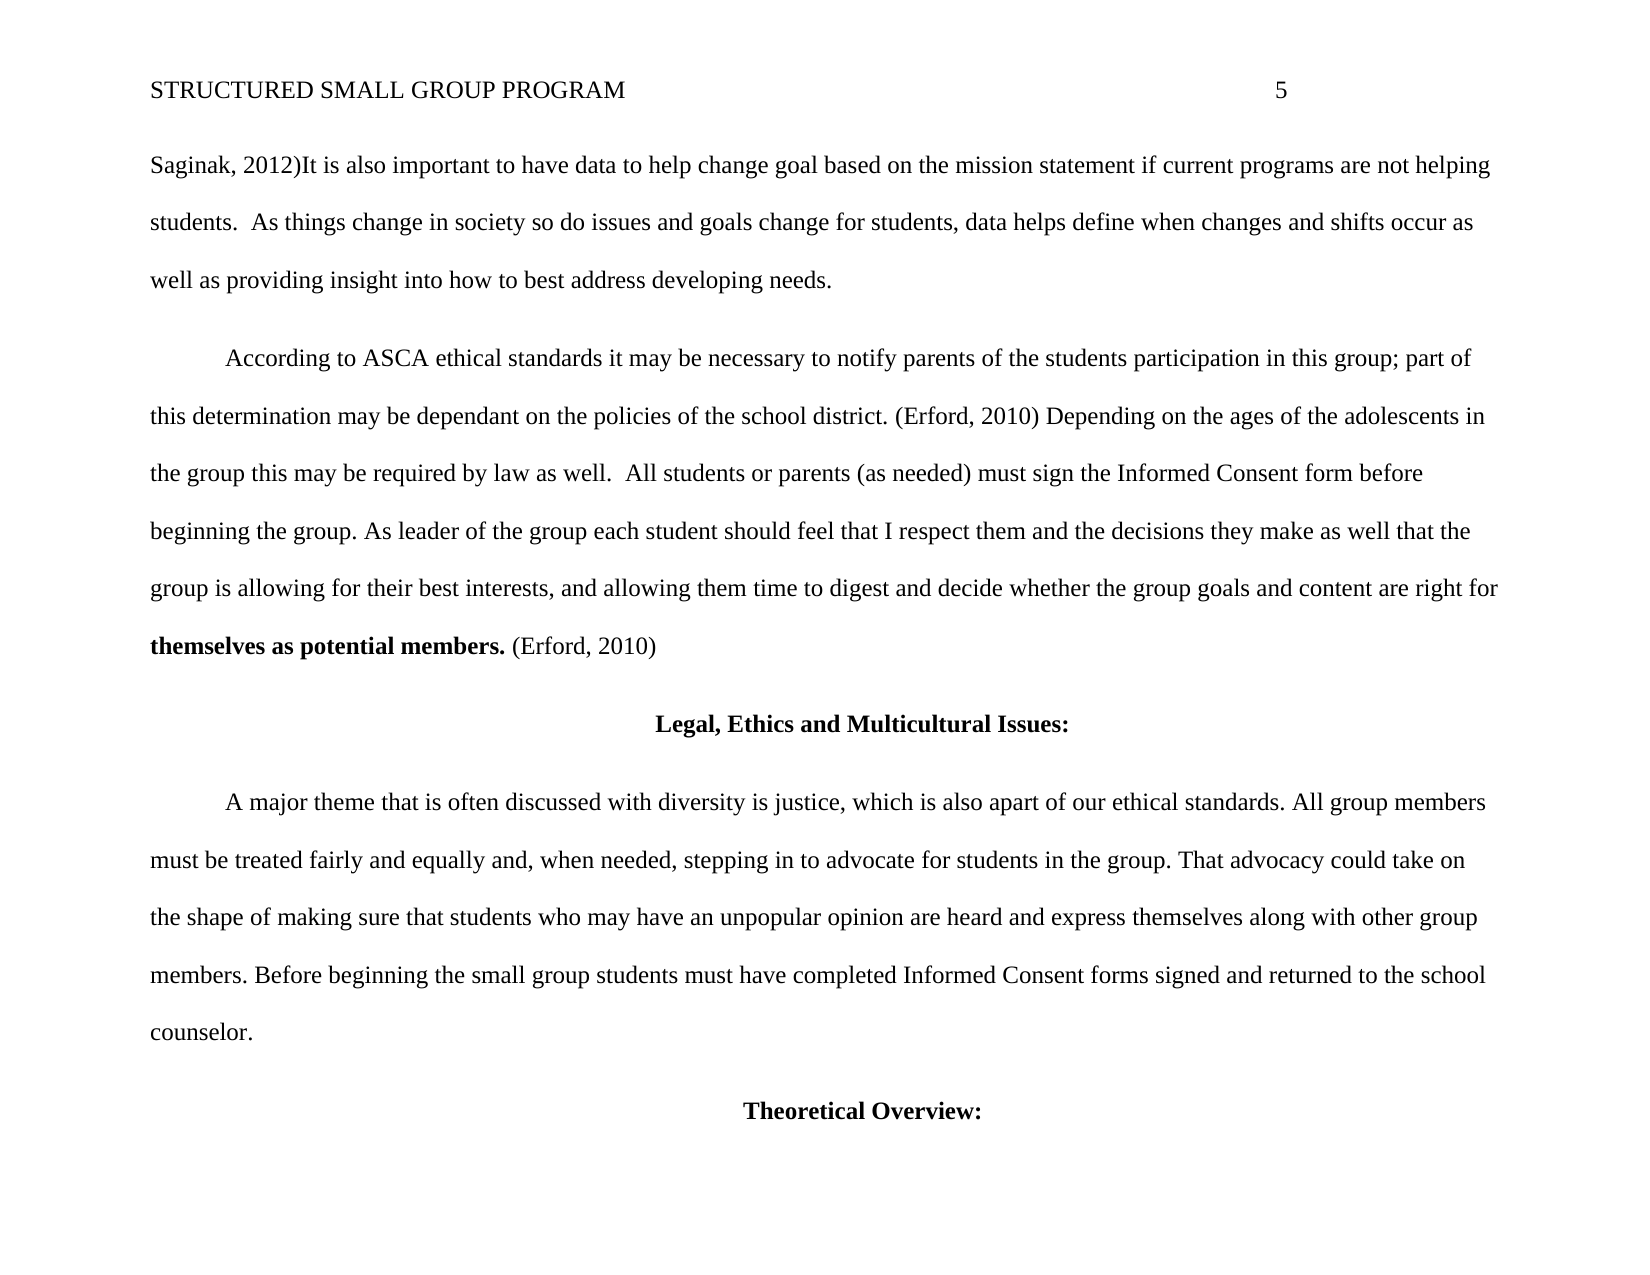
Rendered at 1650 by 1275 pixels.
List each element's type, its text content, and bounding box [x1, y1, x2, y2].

text A major theme that is often discussed with diversity is justice, which is also apart of our ethical standards. All group members must be treated fairly and equally and, when needed, stepping in to advocate for students in the group. That advocacy could take on the shape of making sure that students who may have an unpopular opinion are heard and express themselves along with other group members. Before beginning the small group students must have completed Informed Consent forms signed and returned to the school counselor. [150, 787, 1500, 1046]
text Theoretical Overview: [150, 1096, 1500, 1124]
text Legal, Ethics and Multicultural Issues: [150, 709, 1500, 738]
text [150, 150, 1500, 294]
text According to ASCA ethical standards it may be necessary to notify parents of the students participation in this group; part of this determination may be dependant on the policies of the school district. Depending on the ages of the adolescents in the group this may be required by law as well. All students or parents (as needed) must sign the Informed Consent form before beginning the group. As leader of the group each student should feel that I respect them and the decisions they make as well that the group is allowing for their best interests, and allowing them time to digest and decide whether the group goals and content are right for themselves as potential members. [150, 343, 1500, 659]
